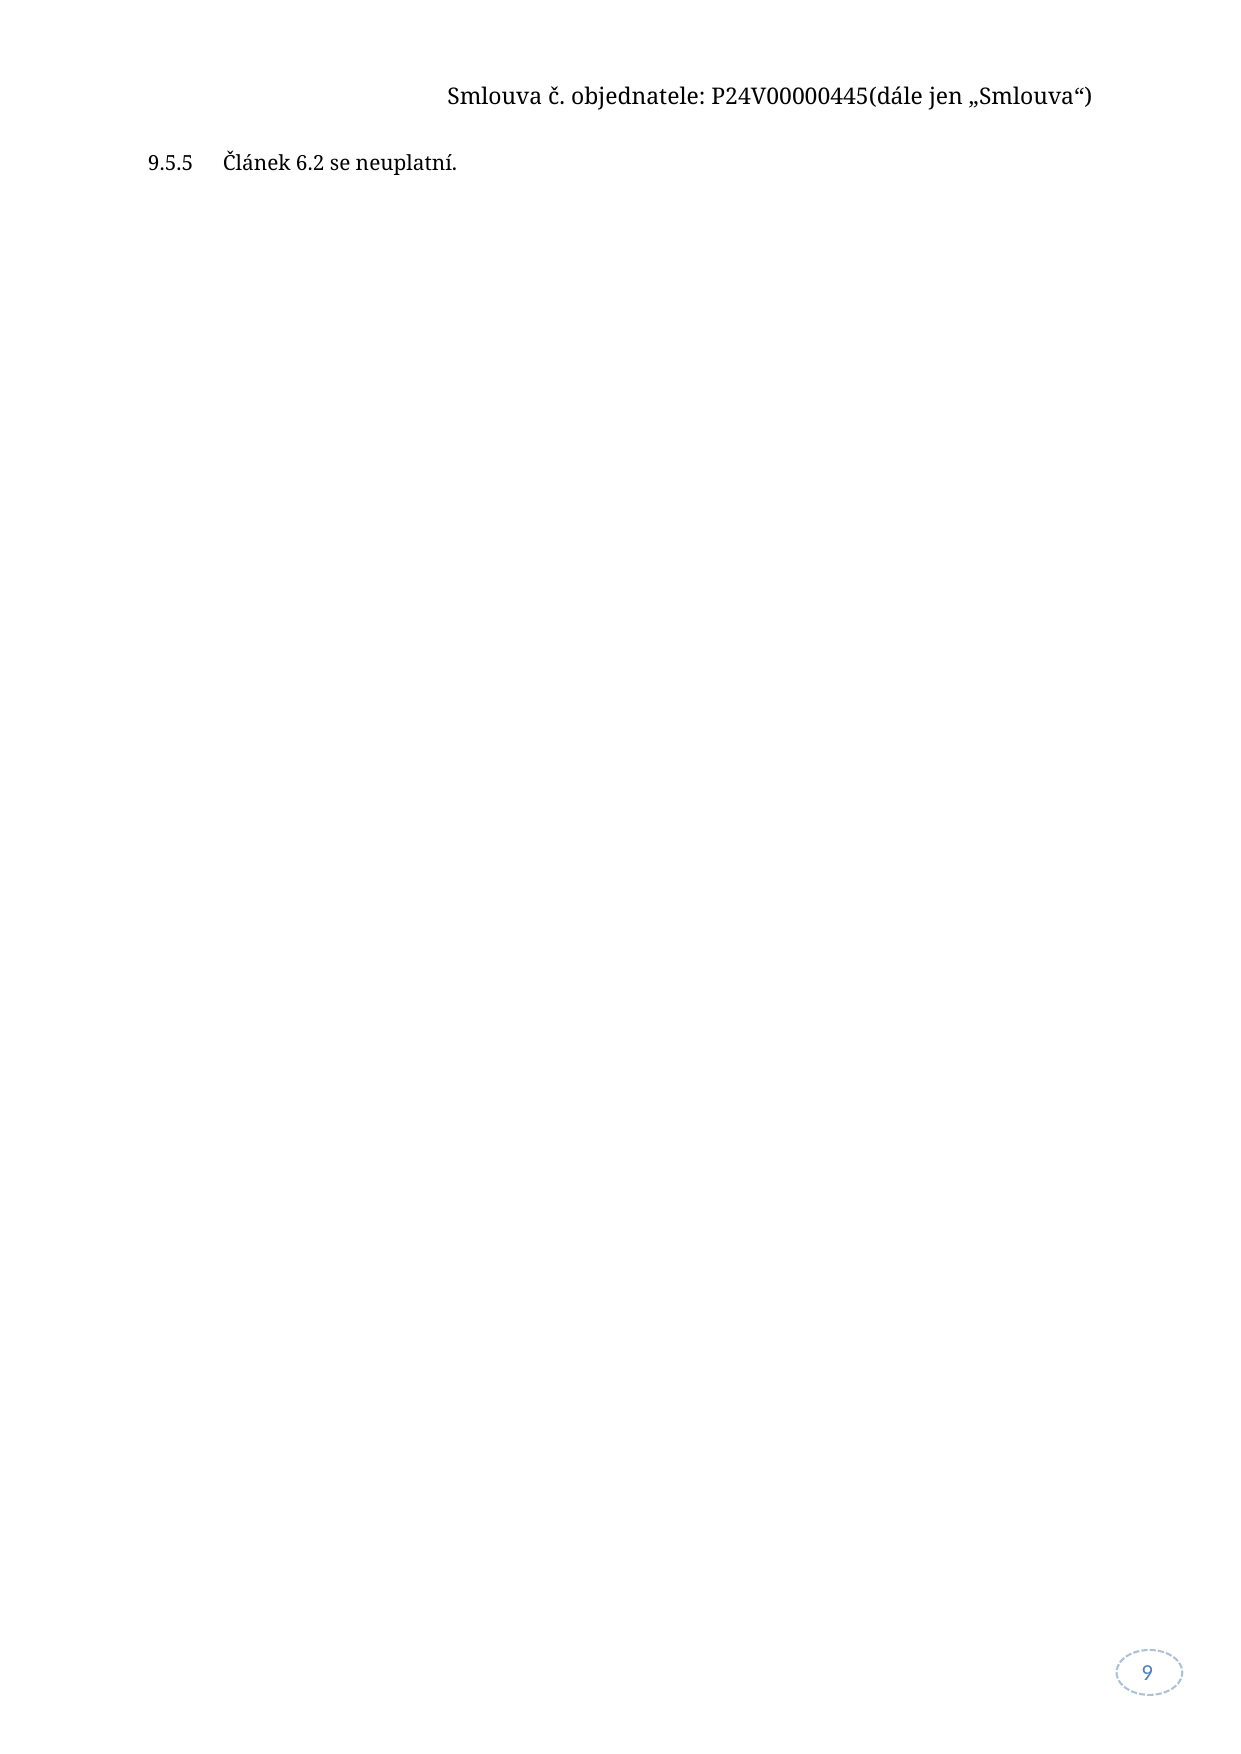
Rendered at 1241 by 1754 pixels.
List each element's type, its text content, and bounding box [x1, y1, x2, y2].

list Článek 6.2 se neuplatní. [148, 148, 1093, 176]
